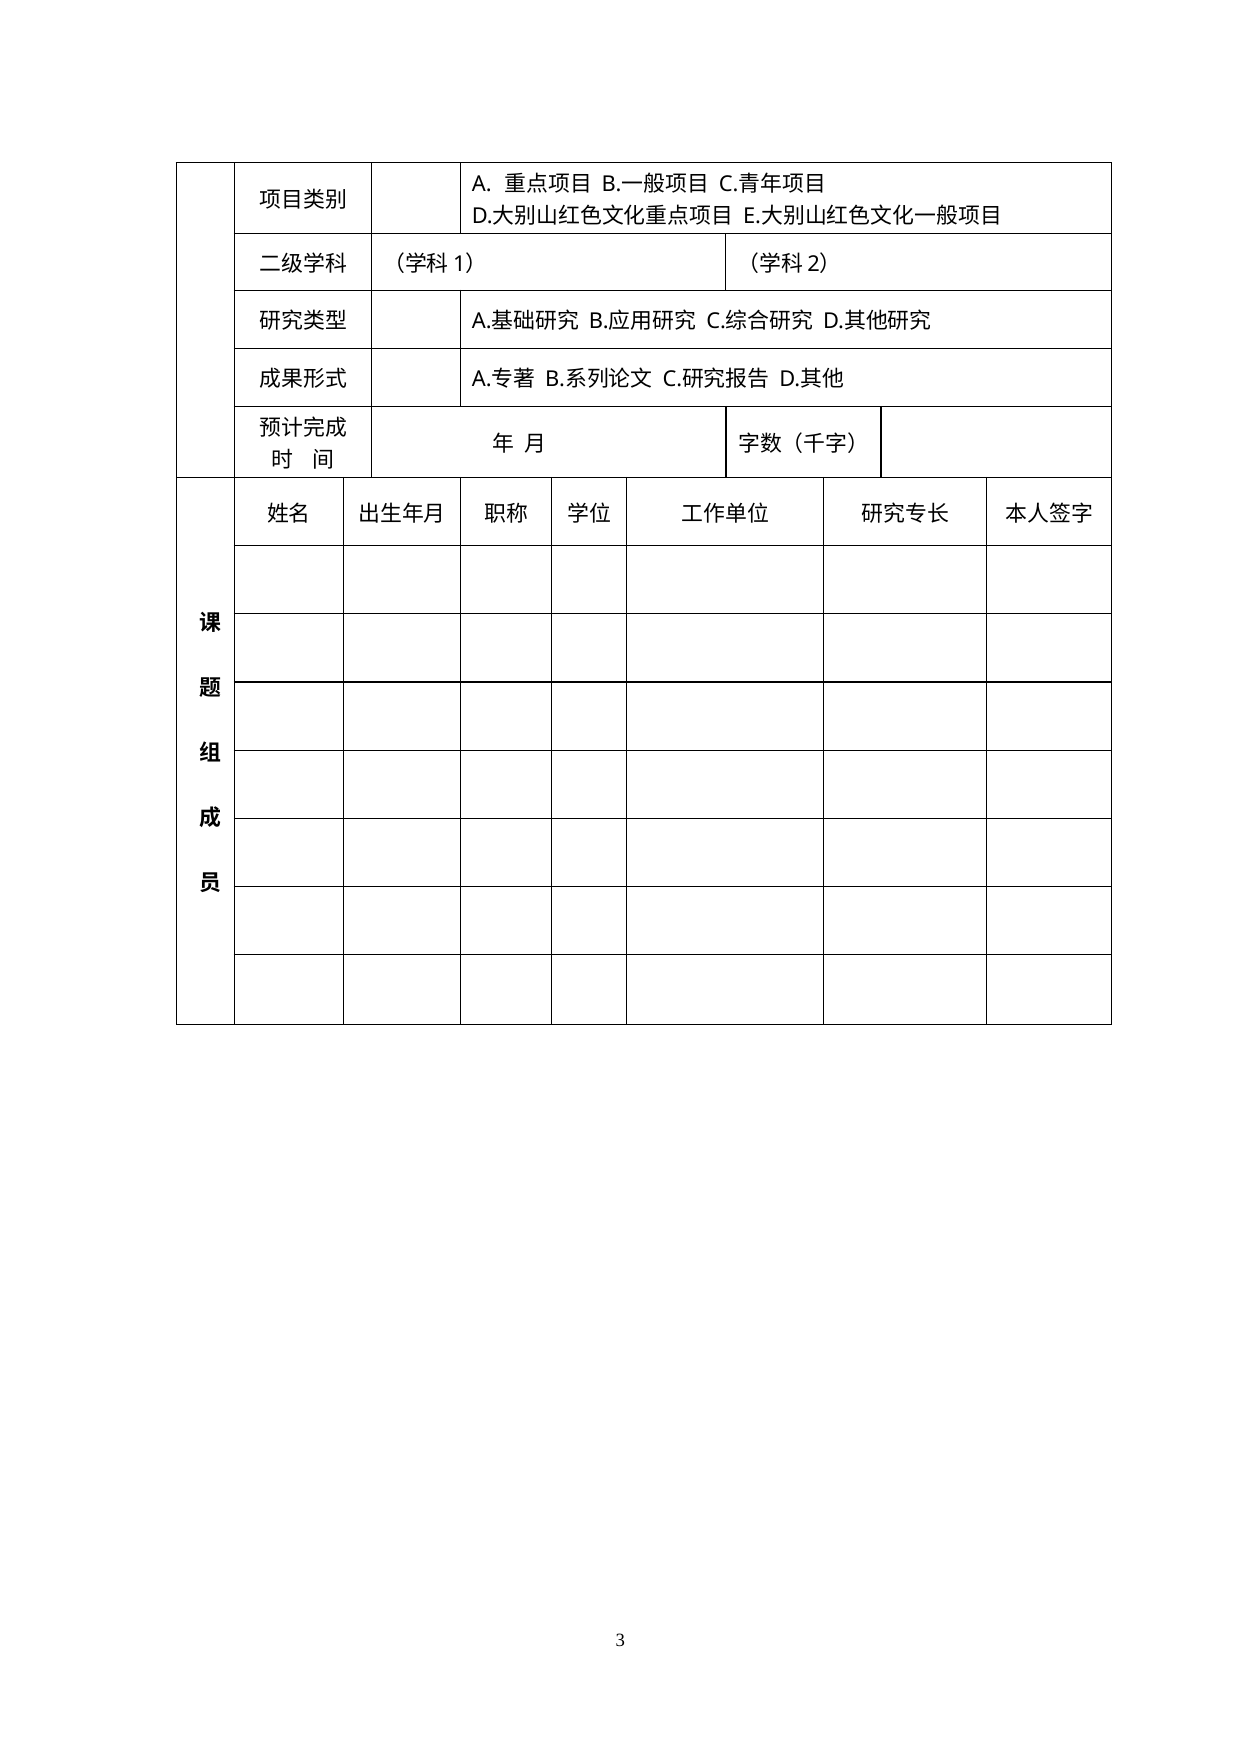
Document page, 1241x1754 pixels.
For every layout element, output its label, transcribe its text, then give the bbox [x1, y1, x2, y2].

table_cell [627, 887, 823, 954]
table_cell [552, 683, 626, 750]
table_cell [344, 614, 460, 681]
table_cell [987, 819, 1111, 886]
table_cell [987, 887, 1111, 954]
table_cell [372, 291, 460, 348]
table_cell [235, 887, 343, 954]
table_cell 字数（千字） [727, 407, 880, 477]
table_cell [627, 955, 823, 1024]
table_cell [987, 683, 1111, 750]
table_cell [344, 683, 460, 750]
table_cell 成果形式 [235, 349, 371, 406]
table_cell 工作单位 [627, 478, 823, 545]
table_cell [552, 751, 626, 818]
table_cell [824, 546, 986, 613]
table_cell [344, 887, 460, 954]
table_cell [552, 614, 626, 681]
table_cell [461, 819, 551, 886]
table_cell [987, 614, 1111, 681]
table_cell [987, 955, 1111, 1024]
table_cell [344, 751, 460, 818]
table_cell [372, 349, 460, 406]
table_cell [824, 751, 986, 818]
table_cell [461, 955, 551, 1024]
table_cell [461, 887, 551, 954]
table_cell [627, 751, 823, 818]
table_cell [882, 407, 1111, 477]
table_cell [987, 546, 1111, 613]
table_cell [235, 955, 343, 1024]
table_cell [627, 546, 823, 613]
table_cell [552, 546, 626, 613]
table_cell [344, 955, 460, 1024]
table_cell [461, 614, 551, 681]
table_cell [824, 683, 986, 750]
table_cell [824, 819, 986, 886]
table_cell [461, 683, 551, 750]
table_cell 职称 [461, 478, 551, 545]
table_cell 本人签字 [987, 478, 1111, 545]
table_cell [552, 887, 626, 954]
table_cell [824, 955, 986, 1024]
table_cell [372, 163, 460, 233]
table_cell [235, 614, 343, 681]
table_cell [552, 819, 626, 886]
table_cell [235, 683, 343, 750]
table_cell [824, 614, 986, 681]
table_cell 课 题 组 成 员 [177, 478, 234, 1024]
table_cell （学科2） [726, 234, 1111, 289]
table_cell [235, 546, 343, 613]
table_cell 研究专长 [824, 478, 986, 545]
table_cell [235, 751, 343, 818]
table_cell 出生年月 [344, 478, 460, 545]
table_cell [235, 819, 343, 886]
table_cell [824, 887, 986, 954]
table_cell 研究类型 [235, 291, 371, 348]
table_cell A.专著 B.系列论文 C.研究报告 D.其他 [461, 349, 1111, 406]
table_cell 预计完成 时 间 [235, 407, 371, 477]
table_cell [552, 955, 626, 1024]
table_cell （学科1） [372, 234, 725, 289]
table_cell [627, 614, 823, 681]
table_cell [461, 546, 551, 613]
table_cell [344, 546, 460, 613]
table_cell [627, 683, 823, 750]
table_cell 年 月 [372, 407, 725, 477]
table_cell [627, 819, 823, 886]
table_cell 二级学科 [235, 234, 371, 289]
table_cell A.基础研究 B.应用研究 C.综合研究 D.其他研究 [461, 291, 1111, 348]
table_cell [461, 751, 551, 818]
table_cell 学位 [552, 478, 626, 545]
table_cell 姓名 [235, 478, 343, 545]
table_cell 重点项目 B.一般项目 C.青年项目 D.大别山红色文化重点项目 E.大别山红色文化一般项目 [461, 163, 1111, 233]
table_cell 项目类别 [235, 163, 371, 233]
table_cell [344, 819, 460, 886]
table_cell [987, 751, 1111, 818]
